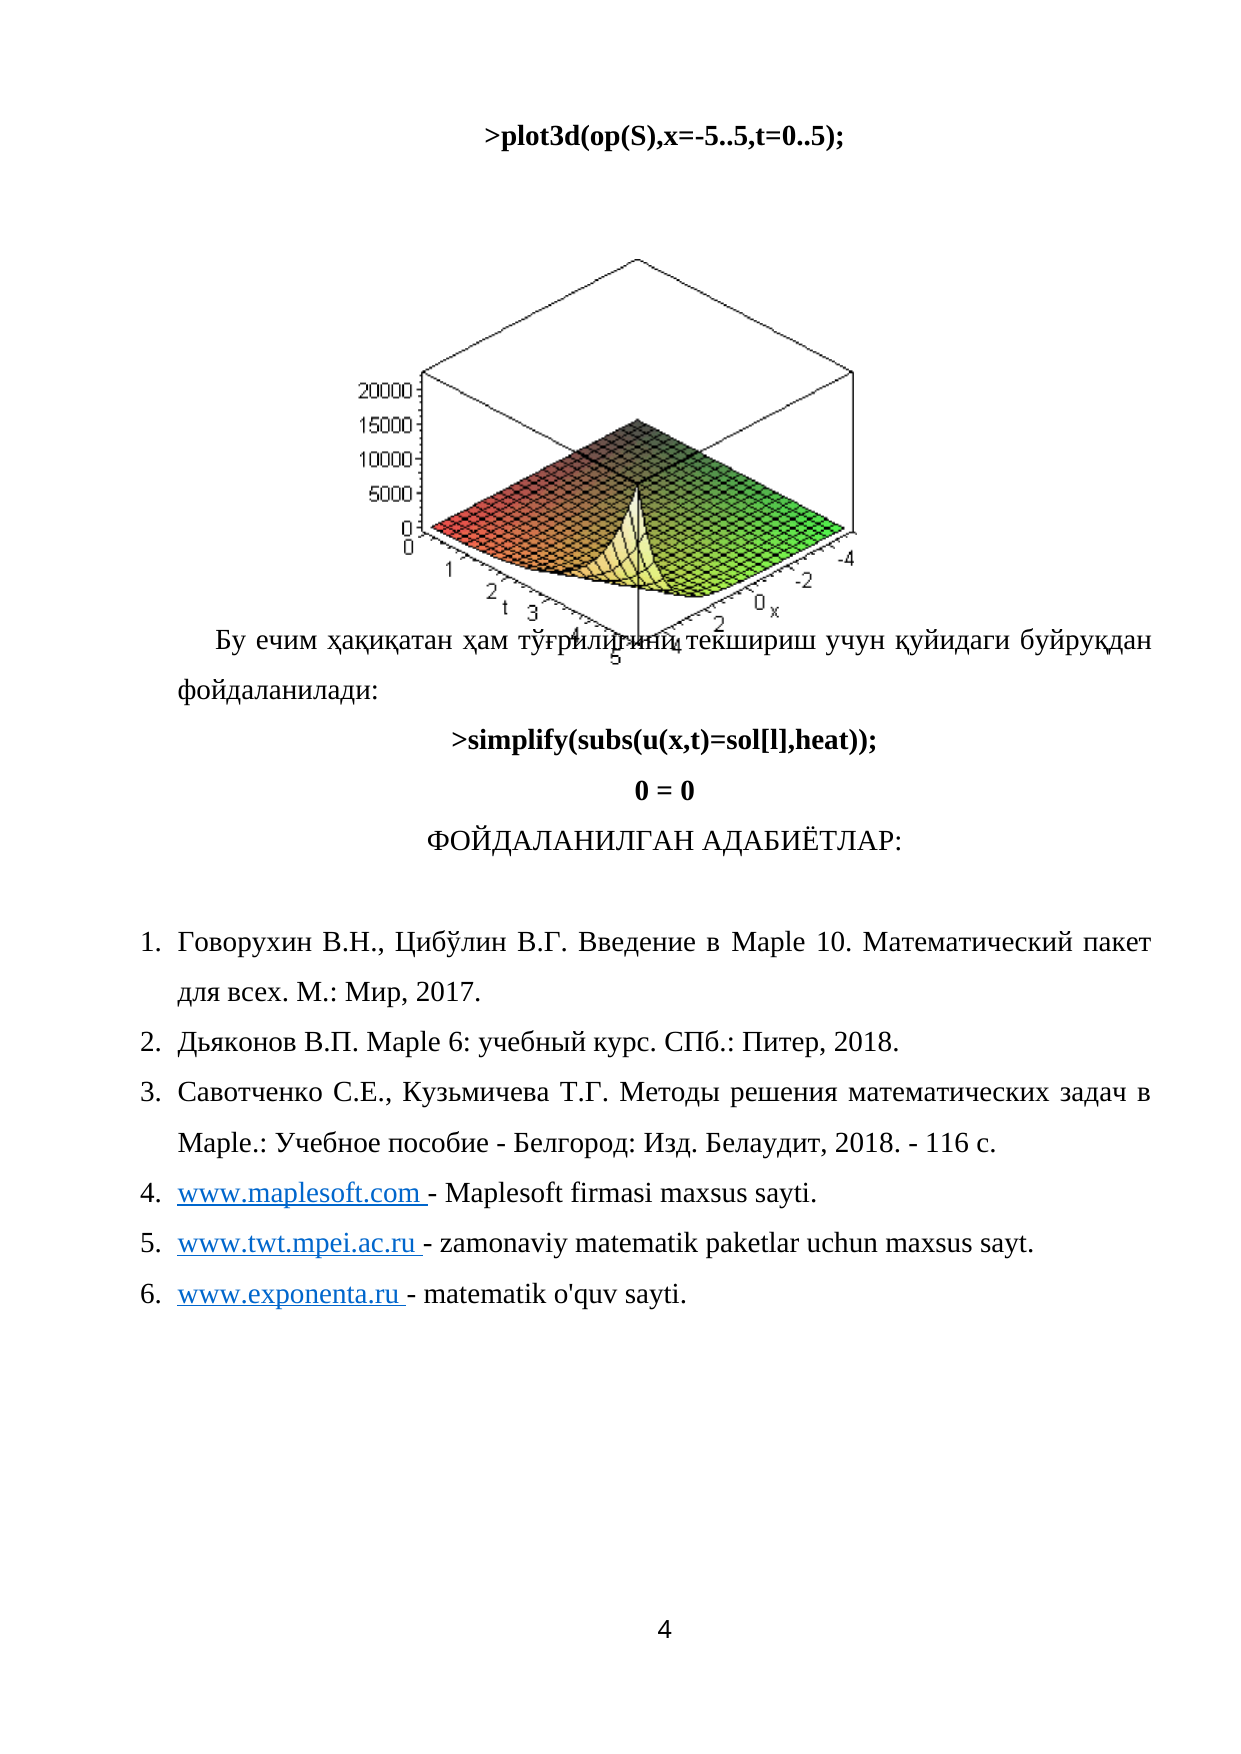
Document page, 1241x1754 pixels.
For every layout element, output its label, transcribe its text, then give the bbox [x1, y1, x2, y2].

list Савотченко С.Е., Кузьмичева Т.Г. Методы решения математических задач в Maple.: Учебное пособие - Белгород: Изд. Белаудит, 2018. - 116 с. [140, 1074, 1152, 1158]
list www.maplesoft.com - Maplesoft firmasi maxsus sayti. [140, 1175, 1152, 1209]
list Дьяконов В.П. Maple 6: учебный курс. СПб.: Питер, 2018. [140, 1024, 1152, 1058]
picture [333, 226, 942, 622]
text >plot3d(op(S),x=-5..5,t=0..5); [177, 118, 1152, 152]
list www.exponenta.ru - matematik o'quv sayti. [140, 1276, 1152, 1309]
text Бу ечим ҳақиқатан ҳам тўғрилигини текшириш учун қуйидаги буйруқдан фойдаланилади: [177, 622, 1152, 706]
list www.twt.mpei.ac.ru - zamonaviy matematik paketlar uchun maxsus sayt. [140, 1226, 1152, 1259]
list Говорухин В.Н., Цибўлин В.Г. Введение в Maple 10. Математический пакет для всех. М.: Мир, 2017. [140, 924, 1152, 1007]
text ФОЙДАЛАНИЛГАН АДАБИЁТЛАР: [177, 823, 1152, 857]
text >simplify(subs(u(x,t)=sol[l],heat)); [177, 722, 1152, 756]
text 0 = 0 [177, 773, 1152, 806]
